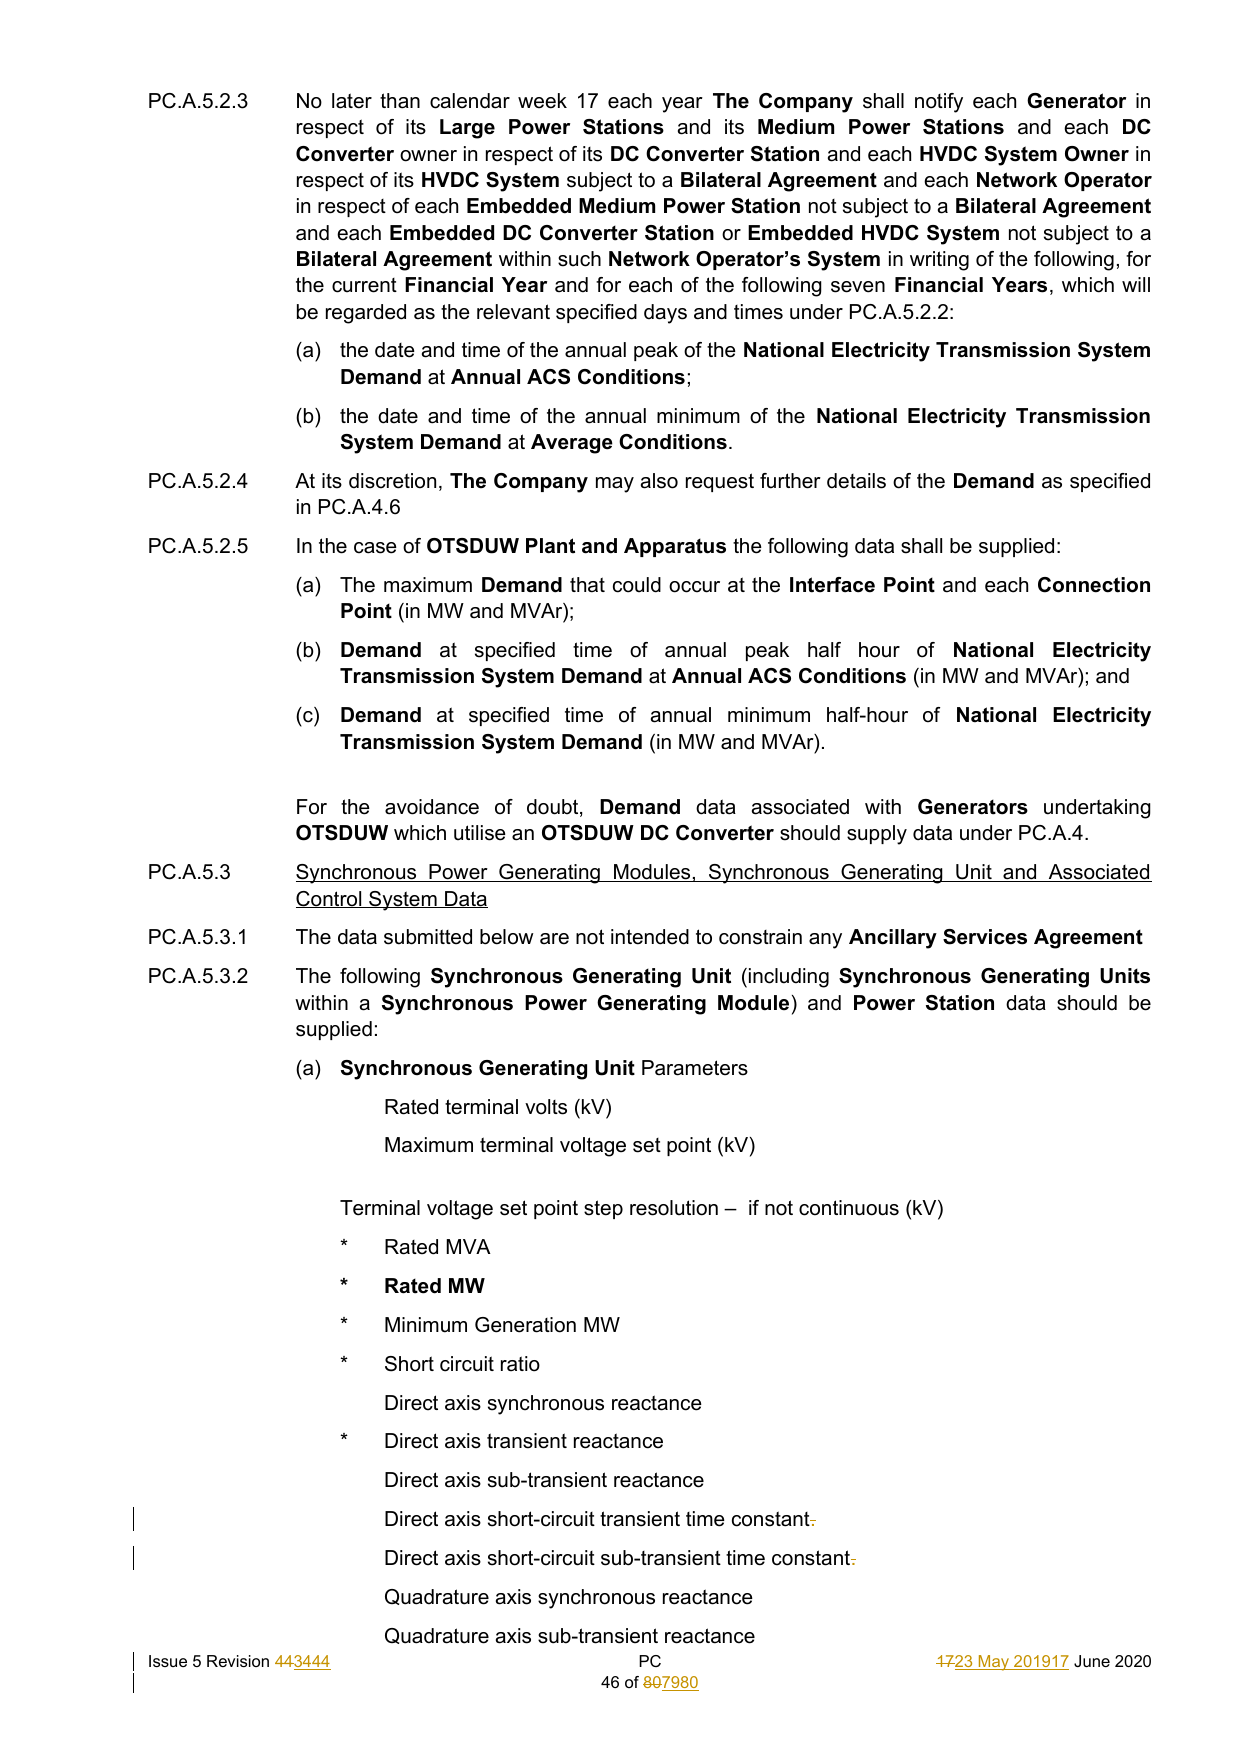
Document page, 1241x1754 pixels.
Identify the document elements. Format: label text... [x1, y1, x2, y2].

text Quadrature axis synchronous reactance [340, 1585, 1152, 1609]
text PC.A.5.2.4 At its discretion, The Company may also request further details of the Demand as specified in PC.A.4.6 [148, 469, 1152, 519]
text * Direct axis transient reactance [340, 1429, 1152, 1453]
text PC.A.5.3 Synchronous Power Generating Modules, Synchronous Generating Unit and Associated Control System Data [148, 860, 1152, 910]
text PC.A.5.3.2 The following Synchronous Generating Unit (including Synchronous Generating Units within a Synchronous Power Generating Module) and Power Station data should be supplied: [148, 964, 1152, 1041]
text * Minimum Generation MW [340, 1313, 1152, 1337]
text (b) Demand at specified time of annual peak half hour of National Electricity Transmission System Demand at Annual ACS Conditions (in MW and MVAr); and [295, 638, 1152, 688]
text Direct axis sub-transient reactance [340, 1468, 1152, 1492]
text Quadrature axis sub-transient reactance [340, 1623, 1152, 1647]
text PC.A.5.2.3 No later than calendar week 17 each year The Company shall notify each Generator in respect of its Large Power Stations and its Medium Power Stations and each DC Converter owner in respect of its DC Converter Station and each HVDC System Owner in respect of its HVDC System subject to a Bilateral Agreement and each Network Operator in respect of each Embedded Medium Power Station not subject to a Bilateral Agreement and each Embedded DC Converter Station or Embedded HVDC System not subject to a Bilateral Agreement within such Network Operator’s System in writing of the following, for the current Financial Year and for each of the following seven Financial Years, which will be regarded as the relevant specified days and times under PC.A.5.2.2: [148, 89, 1152, 323]
text (a) The maximum Demand that could occur at the Interface Point and each Connection Point (in MW and MVAr); [295, 573, 1152, 623]
text * Rated MVA [340, 1235, 1152, 1259]
text (c) Demand at specified time of annual minimum half-hour of National Electricity Transmission System Demand (in MW and MVAr). [295, 703, 1152, 753]
text Terminal voltage set point step resolution – if not continuous (kV) [340, 1196, 1152, 1220]
text (b) the date and time of the annual minimum of the National Electricity Transmission System Demand at Average Conditions. [295, 403, 1152, 454]
text * Short circuit ratio [340, 1352, 1152, 1376]
text Direct axis synchronous reactance [340, 1390, 1152, 1414]
text Maximum terminal voltage set point (kV) [340, 1133, 1152, 1157]
text PC.A.5.3.1 The data submitted below are not intended to constrain any Ancillary Services Agreement [148, 925, 1152, 949]
text Rated terminal volts (kV) [340, 1094, 1152, 1118]
text For the avoidance of doubt, Demand data associated with Generators undertaking OTSDUW which utilise an OTSDUW DC Converter should supply data under PC.A.4. [148, 795, 1152, 845]
text PC.A.5.2.5 In the case of OTSDUW Plant and Apparatus the following data shall be supplied: [148, 534, 1152, 558]
text Direct axis short-circuit sub-transient time constant [340, 1546, 1152, 1570]
text * Rated MW [340, 1274, 1152, 1298]
text Direct axis short-circuit transient time constant [340, 1507, 1152, 1531]
text (a) Synchronous Generating Unit Parameters [295, 1056, 1152, 1079]
text (a) the date and time of the annual peak of the National Electricity Transmission System Demand at Annual ACS Conditions; [295, 338, 1152, 389]
